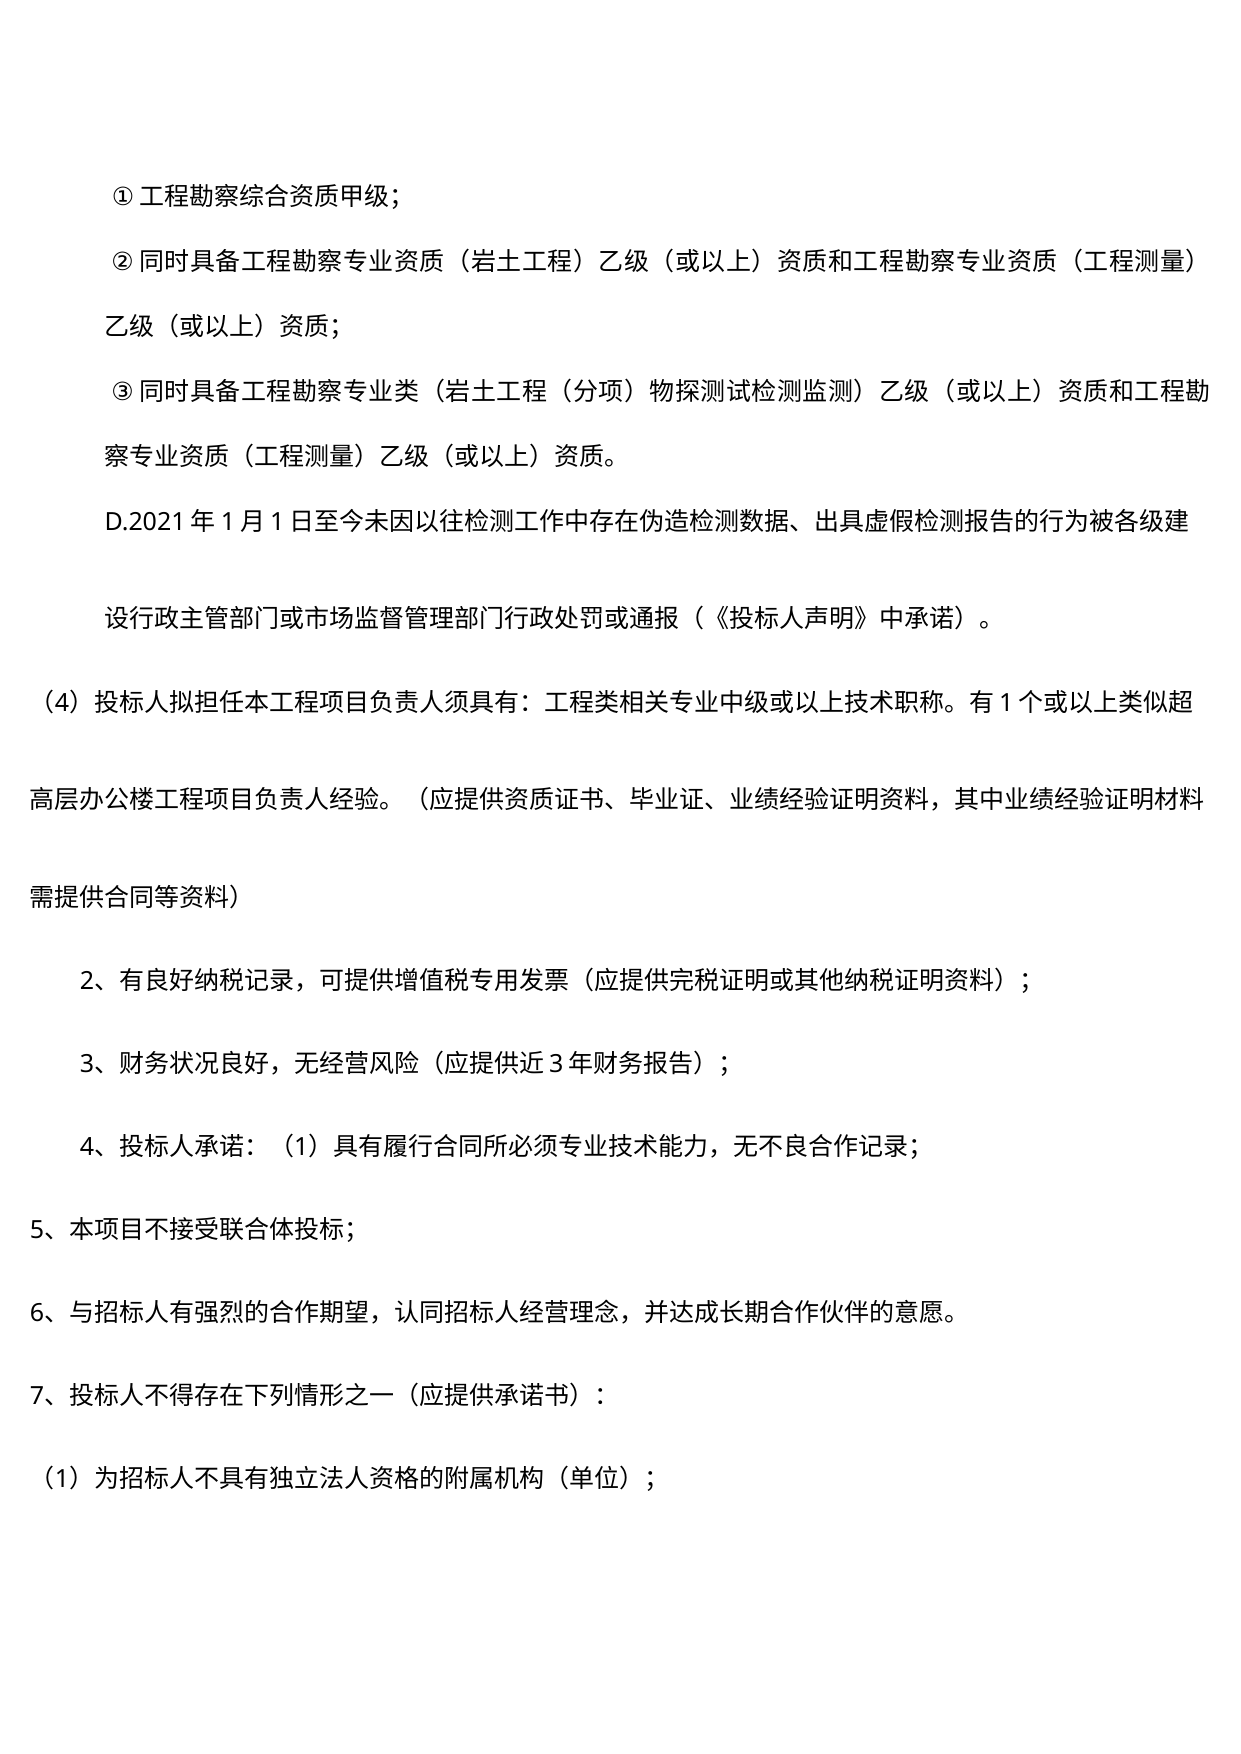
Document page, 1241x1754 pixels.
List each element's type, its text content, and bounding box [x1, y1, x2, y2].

text ①工程勘察综合资质甲级； [29, 162, 1211, 227]
text （4）投标人拟担任本工程项目负责人须具有：工程类相关专业中级或以上技术职称。有1个或以上类似超高层办公楼工程项目负责人经验。（应提供资质证书、毕业证、业绩经验证明资料，其中业绩经验证明材料需提供合同等资料） [29, 668, 1211, 928]
text 6、与招标人有强烈的合作期望，认同招标人经营理念，并达成长期合作伙伴的意愿。 [29, 1278, 1211, 1343]
text 3、财务状况良好，无经营风险（应提供近3年财务报告）； [29, 1029, 1211, 1094]
text 5、本项目不接受联合体投标； [29, 1195, 1211, 1260]
text ②同时具备工程勘察专业资质（岩土工程）乙级（或以上）资质和工程勘察专业资质（工程测量）乙级（或以上）资质； [104, 227, 1211, 357]
text D.2021年1月1日至今未因以往检测工作中存在伪造检测数据、出具虚假检测报告的行为被各级建设行政主管部门或市场监督管理部门行政处罚或通报（《投标人声明》中承诺）。 [104, 487, 1211, 649]
text （1）为招标人不具有独立法人资格的附属机构（单位）； [29, 1444, 1211, 1509]
text ③同时具备工程勘察专业类（岩土工程（分项）物探测试检测监测）乙级（或以上）资质和工程勘察专业资质（工程测量）乙级（或以上）资质。 [104, 357, 1211, 487]
text 2、有良好纳税记录，可提供增值税专用发票（应提供完税证明或其他纳税证明资料）； [29, 946, 1211, 1011]
text 4、投标人承诺：（1）具有履行合同所必须专业技术能力，无不良合作记录； [29, 1112, 1211, 1177]
text 7、投标人不得存在下列情形之一（应提供承诺书）： [29, 1361, 1211, 1426]
